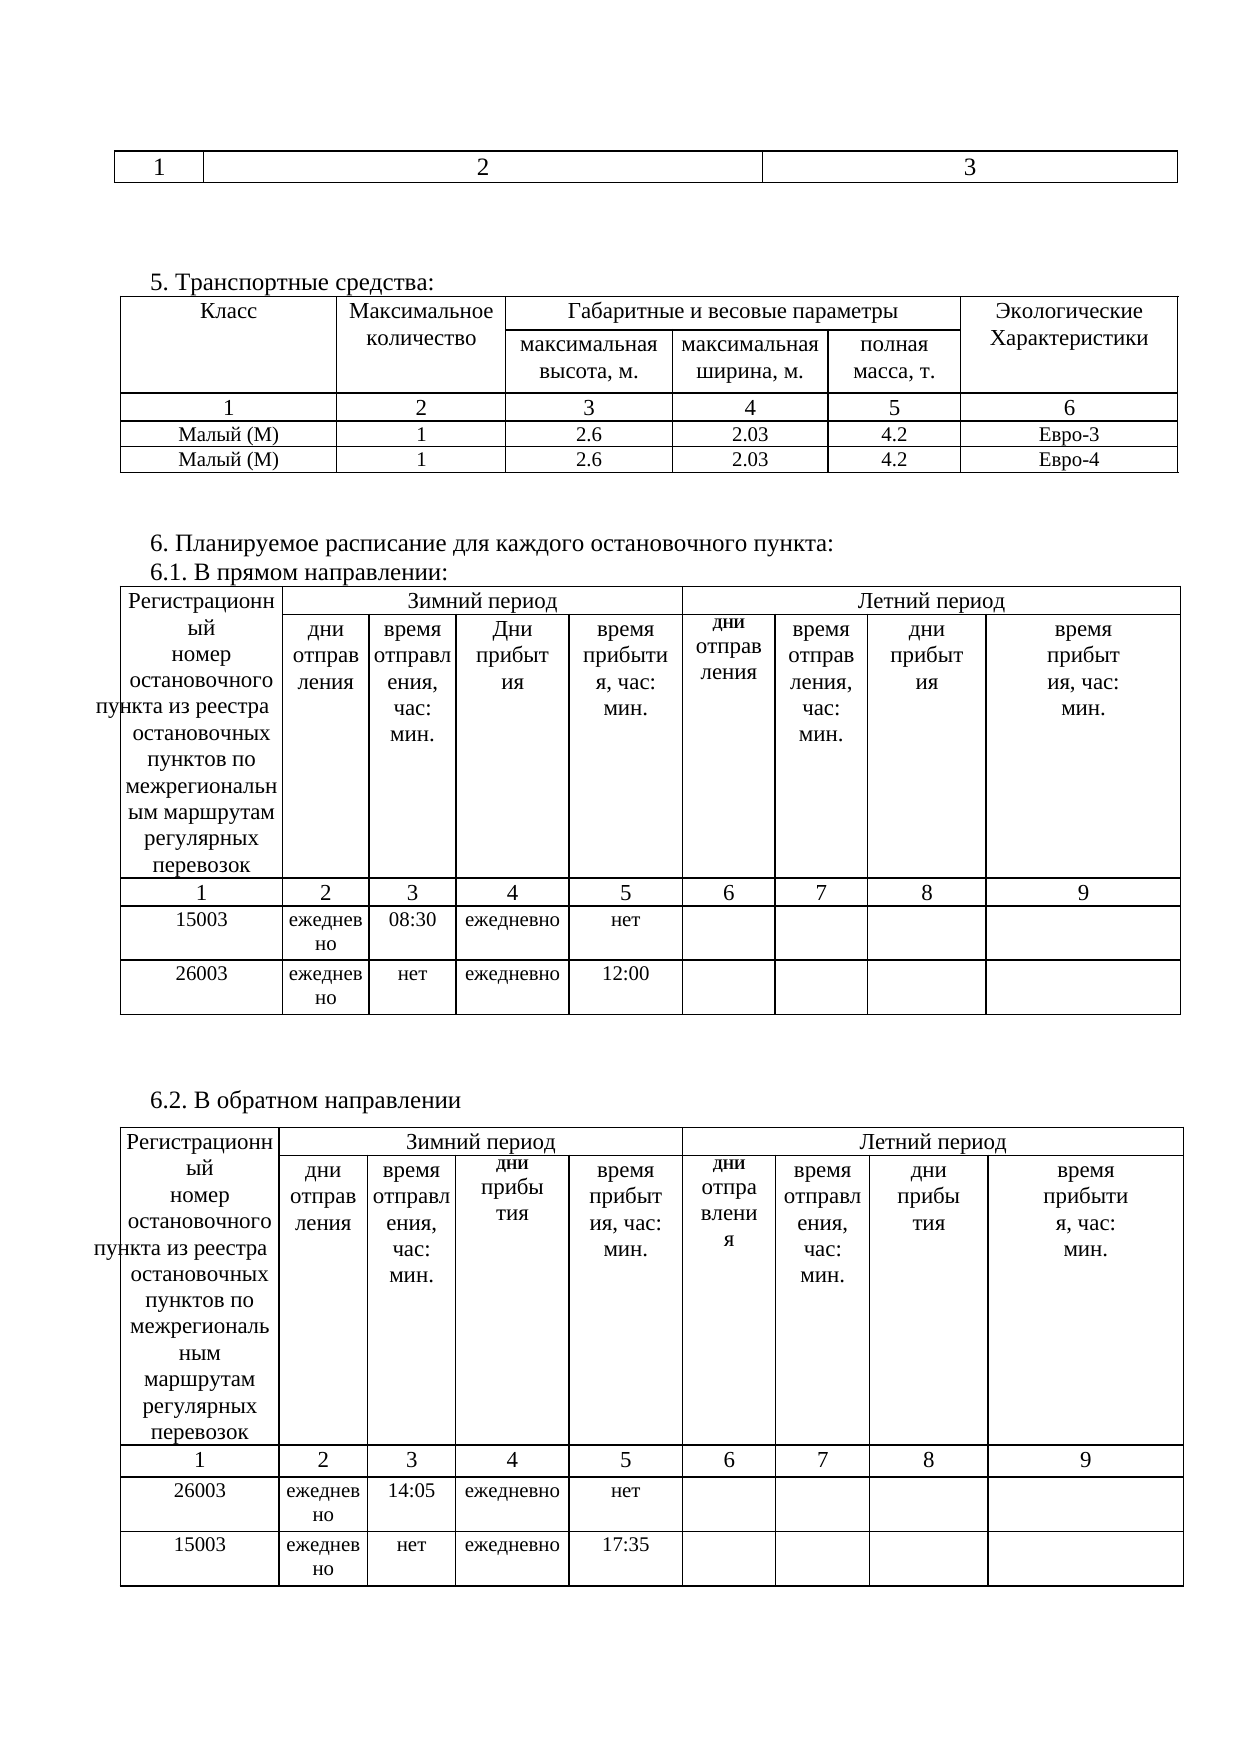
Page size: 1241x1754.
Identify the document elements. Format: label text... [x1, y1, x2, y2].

table_header Регистрационный номер остановочного пункта из реестра остановочных пунктов по межрегиональным маршрутам регулярных перевозок [121, 587, 282, 877]
table_cell 3 [368, 1446, 455, 1476]
table_cell ежедневно [283, 907, 368, 959]
table_cell 08:30 [370, 907, 455, 959]
table_cell время отправл ения, час: мин. [776, 1156, 869, 1444]
table_cell [683, 907, 774, 959]
table_cell ежедневно [457, 961, 568, 1014]
table_cell 1 [337, 422, 505, 446]
table_header Регистрационный номер остановочного пункта из реестра остановочных пунктов по межрегиональным маршрутам регулярных перевозок [121, 1128, 278, 1444]
table_cell время отправ ления, час: мин. [776, 615, 867, 877]
table_cell 15003 [121, 907, 282, 959]
table_cell 9 [989, 1446, 1183, 1476]
table_cell 7 [776, 1446, 869, 1476]
table_cell Дни прибыт ия [457, 615, 568, 877]
table_cell 6 [961, 394, 1177, 420]
table_cell время отправл ения, час: мин. [368, 1156, 455, 1444]
table_cell время прибыти я, час: мин. [989, 1156, 1183, 1444]
table_cell 3 [506, 394, 672, 420]
table_cell 7 [776, 879, 867, 905]
table_cell [870, 1532, 987, 1585]
table_cell время прибыт ия, час: мин. [987, 615, 1180, 877]
table_cell время отправл ения, час: мин. [370, 615, 455, 877]
table_cell 1 [115, 152, 203, 181]
table_cell дни отправ ления [283, 615, 368, 877]
table_cell 3 [763, 152, 1177, 181]
table_cell Малый (М) [121, 447, 336, 471]
table_cell ежедневно [457, 907, 568, 959]
table_cell дни прибыт ия [868, 615, 985, 877]
table_cell максимальная ширина, м. [673, 331, 827, 392]
table_cell [776, 1478, 869, 1531]
table_cell ДНИ отпра влени я [683, 1156, 775, 1444]
table_cell 4 [673, 394, 827, 420]
table_cell [987, 961, 1180, 1014]
table_cell ежедневно [456, 1478, 568, 1531]
table_cell [683, 1478, 775, 1531]
table_cell ежедневно [456, 1532, 568, 1585]
text 6.1. В прямом направлении: [150, 557, 1090, 586]
table_cell 17:35 [570, 1532, 682, 1585]
table_cell 2.6 [506, 447, 672, 471]
table_header Класс [121, 297, 336, 392]
table_cell 5 [829, 394, 960, 420]
table_cell 14:05 [368, 1478, 455, 1531]
table_cell нет [370, 961, 455, 1014]
text 5. Транспортные средства: [150, 267, 1090, 296]
table_cell 6 [683, 879, 774, 905]
table_cell [987, 907, 1180, 959]
table_cell Малый (М) [121, 422, 336, 446]
table_cell [776, 961, 867, 1014]
table_cell 8 [868, 879, 985, 905]
table_cell ДНИ отправ ления [683, 615, 774, 877]
table_cell [868, 961, 985, 1014]
table_cell дни отправ ления [280, 1156, 367, 1444]
table_cell 2 [283, 879, 368, 905]
table_cell 15003 [121, 1532, 278, 1585]
table_cell [868, 907, 985, 959]
table_cell [870, 1478, 987, 1531]
table_cell 5 [570, 879, 682, 905]
table_cell 26003 [121, 1478, 278, 1531]
table_cell 2.03 [673, 422, 827, 446]
table_cell 4.2 [829, 447, 960, 471]
table_header Зимний период [280, 1128, 682, 1154]
table_cell 4.2 [829, 422, 960, 446]
table_cell 9 [987, 879, 1180, 905]
table_cell 12:00 [570, 961, 682, 1014]
text 6.2. В обратном направлении [150, 1085, 1090, 1114]
table_cell 1 [121, 879, 282, 905]
table_cell время прибыти я, час: мин. [570, 615, 682, 877]
table_cell Евро-4 [961, 447, 1177, 471]
table_cell 6 [683, 1446, 775, 1476]
table_cell [776, 1532, 869, 1585]
table_cell 1 [121, 394, 336, 420]
table_cell [683, 1532, 775, 1585]
table_header Летний период [683, 1128, 1183, 1154]
table_cell 8 [870, 1446, 987, 1476]
table_header Летний период [683, 587, 1180, 613]
table_cell ежедневно [280, 1478, 367, 1531]
table_cell 2 [204, 152, 762, 181]
table_cell ДНИ прибы тия [456, 1156, 568, 1444]
table_header Максимальное количество [337, 297, 505, 392]
table_cell 4 [457, 879, 568, 905]
table_cell 5 [570, 1446, 682, 1476]
table_cell 2 [280, 1446, 367, 1476]
table_cell 2.6 [506, 422, 672, 446]
table_header Габаритные и весовые параметры [506, 297, 960, 329]
table_cell 2.03 [673, 447, 827, 471]
table_cell 2 [337, 394, 505, 420]
table_cell ежедневно [280, 1532, 367, 1585]
table_cell Евро-3 [961, 422, 1177, 446]
text 6. Планируемое расписание для каждого остановочного пункта: [150, 528, 1090, 557]
table_cell [989, 1532, 1183, 1585]
table_cell нет [570, 907, 682, 959]
table_cell дни прибы тия [870, 1156, 987, 1444]
table_cell ежедневно [283, 961, 368, 1014]
table_header Экологические Характеристики [961, 297, 1177, 392]
table_cell [683, 961, 774, 1014]
table_header Зимний период [283, 587, 682, 613]
table_cell время прибыт ия, час: мин. [570, 1156, 682, 1444]
table_cell 26003 [121, 961, 282, 1014]
table_cell [776, 907, 867, 959]
table_cell 1 [121, 1446, 278, 1476]
table_cell [989, 1478, 1183, 1531]
table_cell 4 [456, 1446, 568, 1476]
table_cell полная масса, т. [829, 331, 960, 392]
table_cell 3 [370, 879, 455, 905]
table_cell максимальная высота, м. [506, 331, 672, 392]
table_cell нет [570, 1478, 682, 1531]
table_cell нет [368, 1532, 455, 1585]
table_cell 1 [337, 447, 505, 471]
